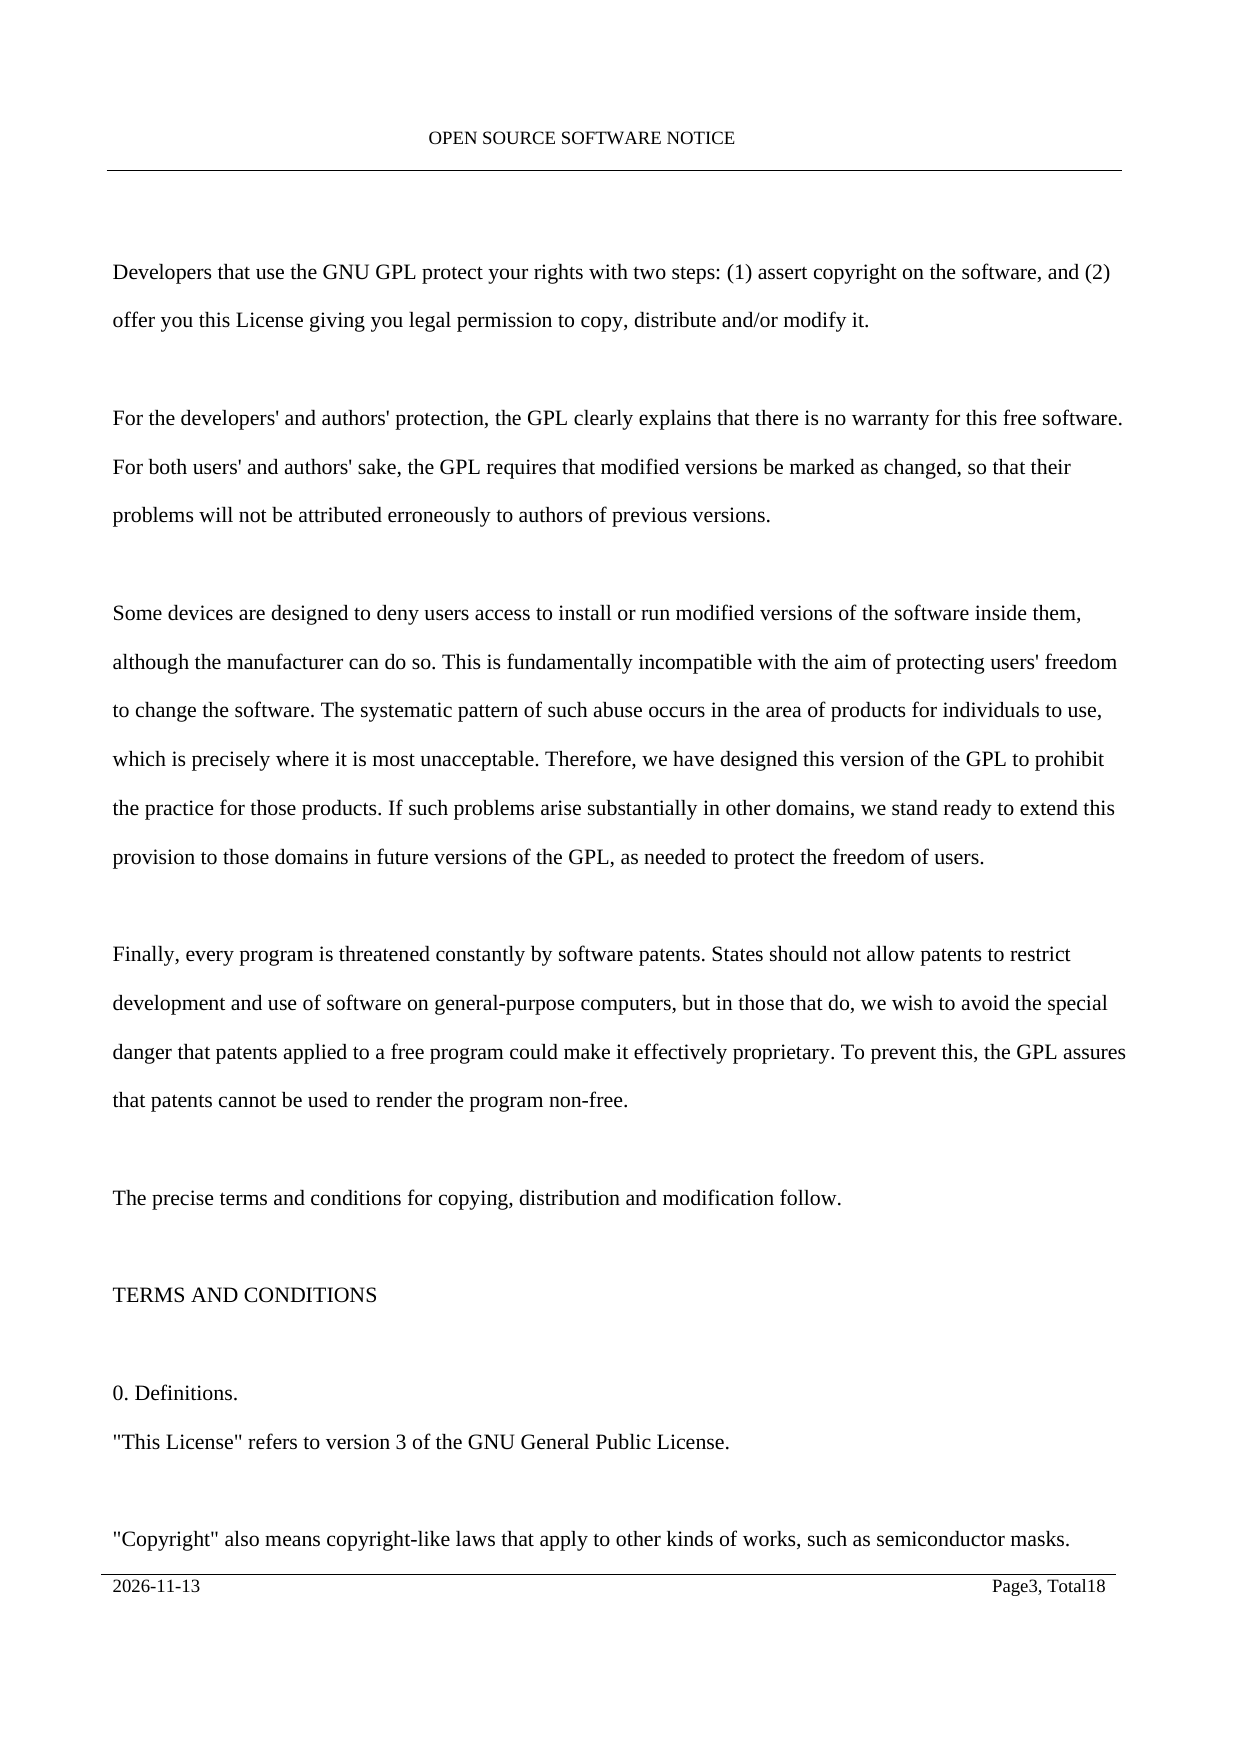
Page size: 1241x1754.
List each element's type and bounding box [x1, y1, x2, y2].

text [112, 206, 1128, 1555]
